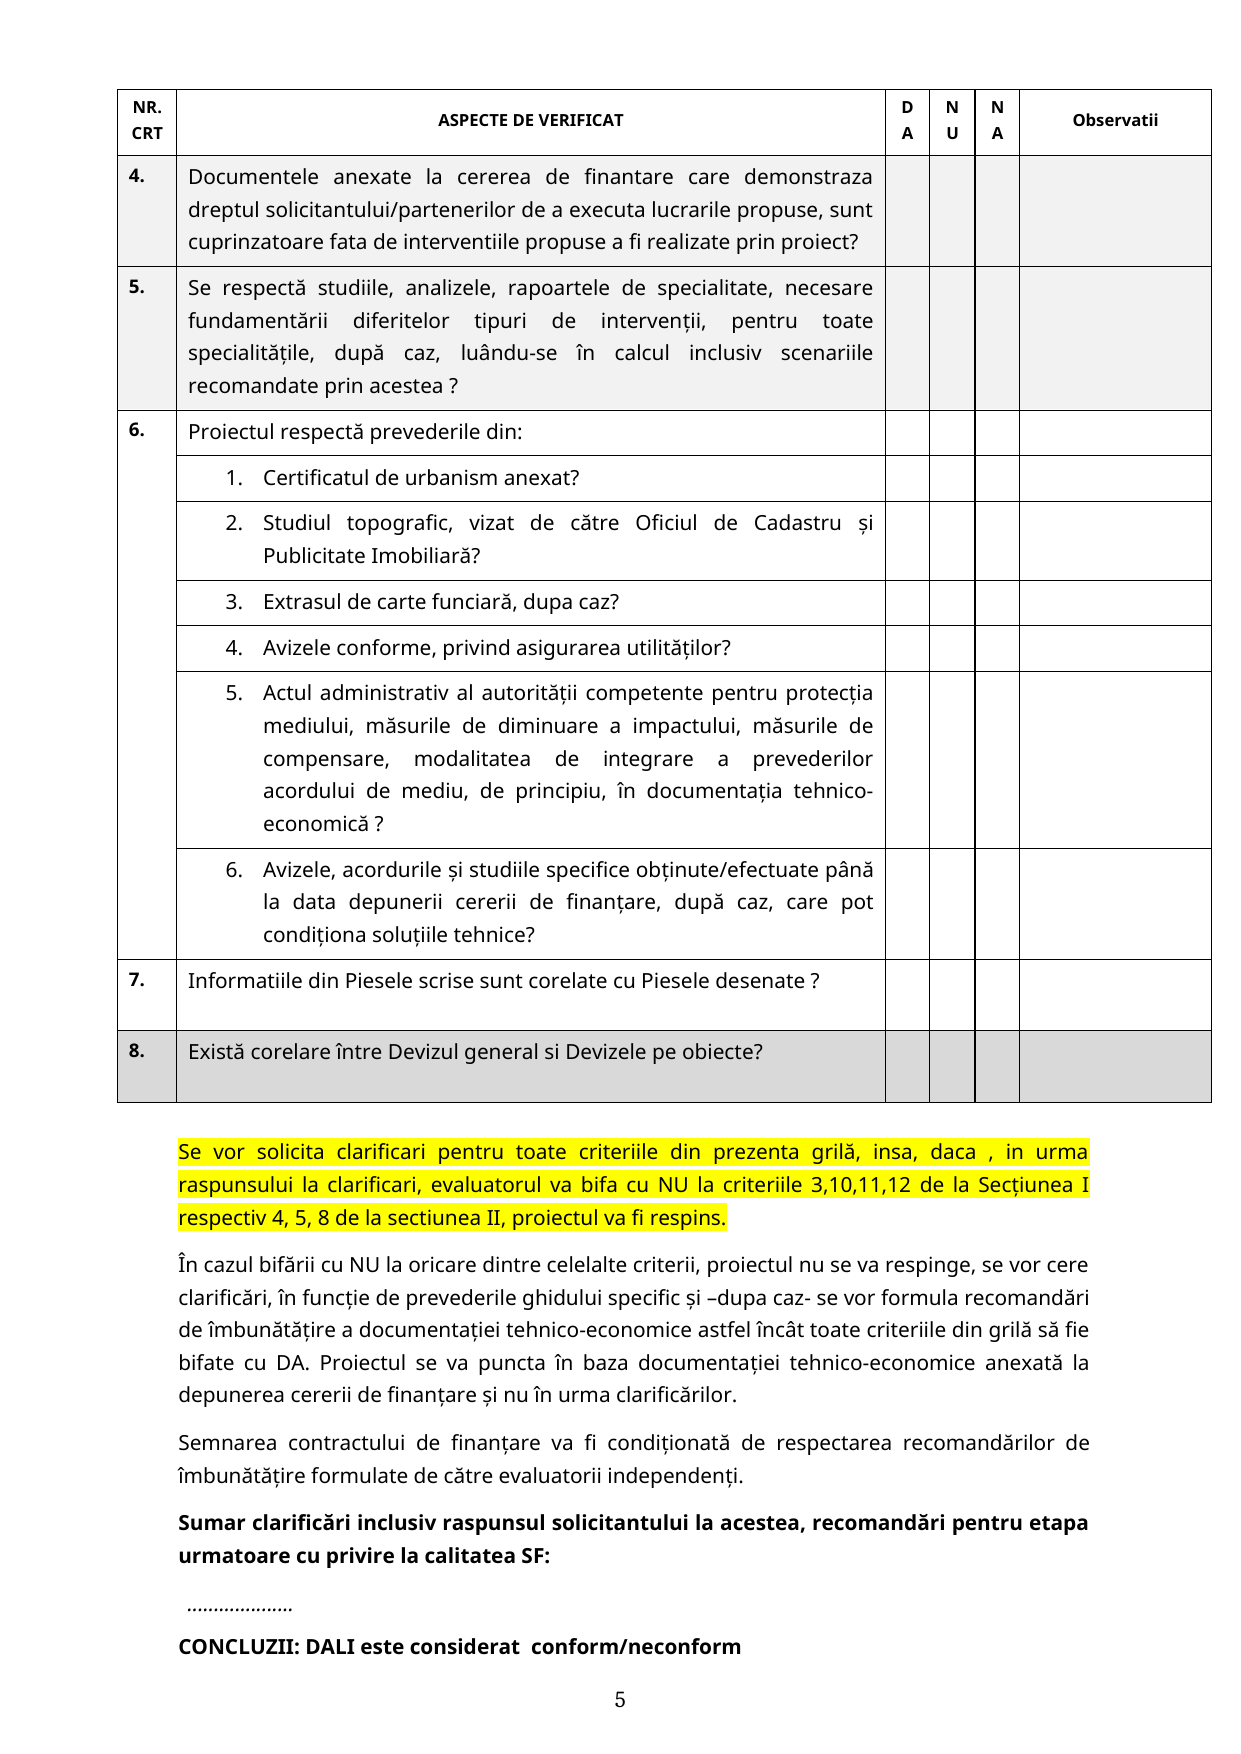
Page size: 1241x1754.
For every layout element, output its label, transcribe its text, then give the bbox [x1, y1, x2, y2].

table_cell [976, 267, 1019, 409]
table_cell Documentele anexate la cererea de finantare care demonstraza dreptul solicitantului/partenerilor de a executa lucrarile propuse, sunt cuprinzatoare fata de interventiile propuse a fi realizate prin proiect? [177, 156, 885, 266]
table_cell Avizele conforme, privind asigurarea utilităţilor? [177, 626, 885, 671]
text Se vor solicita clarificari pentru toate criteriile din prezenta grilă, insa, daca , in urma raspunsului la clarificari, evaluatorul va bifa cu NU la criteriile 3,10,11,12 de la Secţiunea I respectiv 4, 5, 8 de la sectiunea II, proiectul va fi respins. [178, 1198, 1090, 1231]
table_cell [1020, 267, 1211, 409]
table_cell [1020, 626, 1211, 671]
table_cell [930, 156, 974, 266]
table_cell [1020, 672, 1211, 847]
table_cell [1020, 502, 1211, 579]
table_cell [886, 411, 929, 455]
table_cell [118, 267, 176, 409]
table_cell [930, 672, 974, 847]
table_cell [976, 849, 1019, 958]
text Sumar clarificări inclusiv raspunsul solicitantului la acestea, recomandări pentru etapa urmatoare cu privire la calitatea SF: [178, 1508, 1090, 1569]
table_cell [976, 456, 1019, 501]
table_cell Actul administrativ al autorităţii competente pentru protecţia mediului, măsurile de diminuare a impactului, măsurile de compensare, modalitatea de integrare a prevederilor acordului de mediu, de principiu, în documentaţia tehnico-economică ? [177, 672, 885, 847]
table_cell [886, 267, 929, 409]
table_cell [886, 672, 929, 847]
table_cell Proiectul respectă prevederile din: [177, 411, 885, 455]
table_cell [976, 672, 1019, 847]
table_cell [930, 960, 974, 1030]
table_cell [1020, 411, 1211, 455]
table_cell [886, 581, 929, 625]
table_cell [886, 1031, 929, 1102]
table_cell [118, 156, 176, 266]
table_cell [976, 502, 1019, 579]
text În cazul bifării cu NU la oricare dintre celelalte criterii, proiectul nu se va respinge, se vor cere clarificări, în funcție de prevederile ghidului specific și –dupa caz- se vor formula recomandări de îmbunătățire a documentației tehnico-economice astfel încât toate criteriile din grilă să fie bifate cu DA. Proiectul se va puncta în baza documentației tehnico-economice anexată la depunerea cererii de finanțare și nu în urma clarificărilor. [178, 1250, 1090, 1409]
table_cell Extrasul de carte funciară, dupa caz? [177, 581, 885, 625]
table_cell [930, 411, 974, 455]
table_cell Avizele, acordurile şi studiile specifice obținute/efectuate până la data depunerii cererii de finanțare, după caz, care pot condiţiona soluţiile tehnice? [177, 849, 885, 958]
table_cell [930, 626, 974, 671]
table_cell [976, 581, 1019, 625]
table_cell [1020, 960, 1211, 1030]
text Semnarea contractului de finanțare va fi condiționată de respectarea recomandărilor de îmbunătățire formulate de către evaluatorii independenți. [178, 1428, 1090, 1489]
table_cell Studiul topografic, vizat de către Oficiul de Cadastru şi Publicitate Imobiliară? [177, 502, 885, 579]
table_header DA [886, 90, 929, 155]
table_cell [976, 411, 1019, 455]
table_cell [1020, 849, 1211, 958]
table_cell [886, 849, 929, 958]
table_cell [976, 960, 1019, 1030]
table_cell [1020, 156, 1211, 266]
table_cell [930, 267, 974, 409]
table_header ASPECTE DE VERIFICAT [177, 90, 885, 155]
table_cell Certificatul de urbanism anexat? [177, 456, 885, 501]
table_cell [930, 1031, 974, 1102]
table_cell [930, 581, 974, 625]
table_cell Se respectă studiile, analizele, rapoartele de specialitate, necesare fundamentării diferitelor tipuri de intervenții, pentru toate specialitățile, după caz, luându-se în calcul inclusiv scenariile recomandate prin acestea ? [177, 267, 885, 409]
table_cell [1020, 1031, 1211, 1102]
table_cell [976, 1031, 1019, 1102]
table_cell [1020, 581, 1211, 625]
table_header NR. CRT [118, 90, 176, 155]
table_cell Informatiile din Piesele scrise sunt corelate cu Piesele desenate ? [177, 960, 885, 1030]
table_cell [976, 156, 1019, 266]
table_cell Există corelare între Devizul general si Devizele pe obiecte? [177, 1031, 885, 1102]
table_cell [118, 960, 176, 1030]
table_cell [886, 626, 929, 671]
table_header NA [976, 90, 1019, 155]
table_cell [1020, 456, 1211, 501]
table_header Observatii [1020, 90, 1211, 155]
table_header NU [930, 90, 974, 155]
table_cell [118, 411, 176, 958]
table_cell [976, 626, 1019, 671]
table_cell [886, 960, 929, 1030]
table_cell [118, 1031, 176, 1102]
table_cell [930, 849, 974, 958]
text .................... [187, 1589, 1090, 1617]
table_cell [886, 156, 929, 266]
table_cell [886, 456, 929, 501]
table_cell [930, 456, 974, 501]
text CONCLUZII: DALI este considerat conform/neconform [178, 1632, 1090, 1661]
table_cell [930, 502, 974, 579]
table_cell [886, 502, 929, 579]
